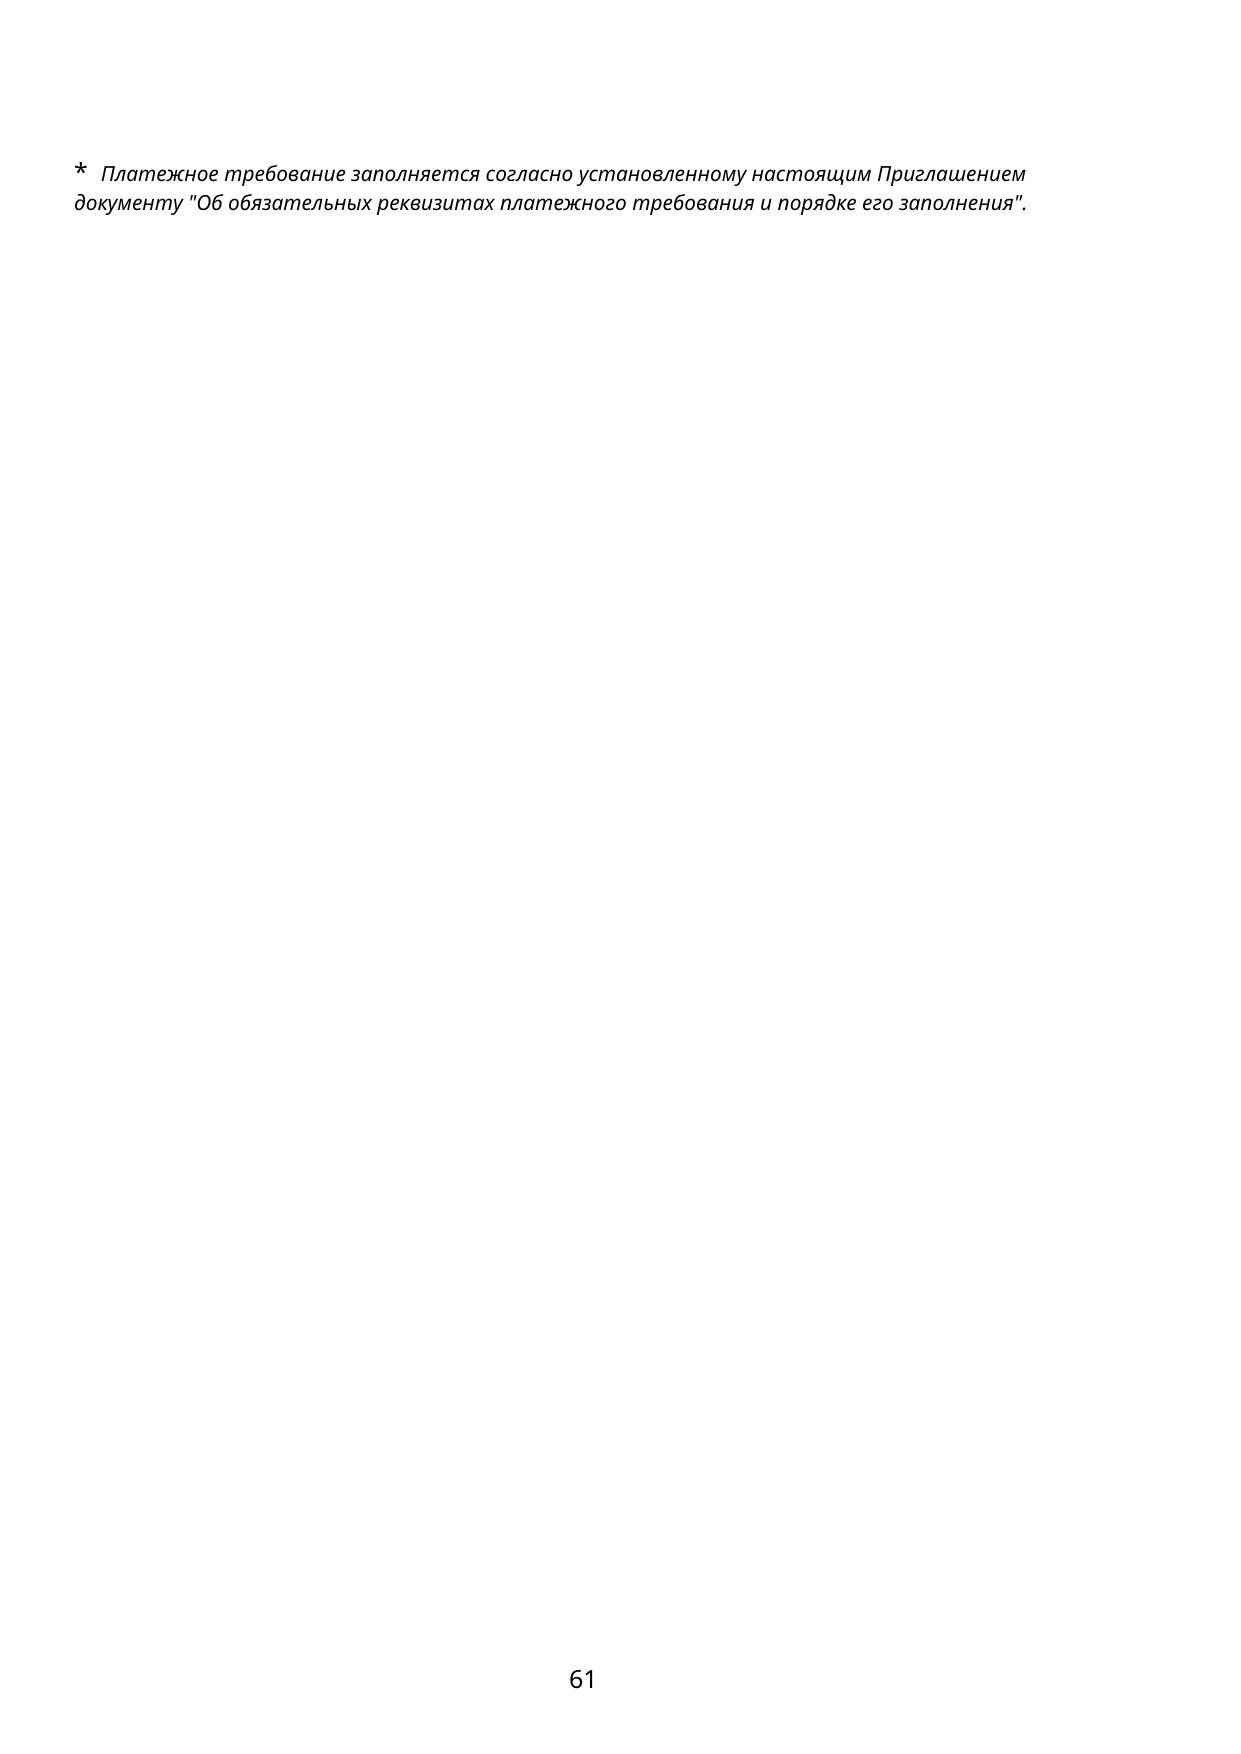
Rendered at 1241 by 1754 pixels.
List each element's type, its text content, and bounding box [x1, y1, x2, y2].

text * Платежное требование заполняется согласно установленному настоящим Приглашением документу "Об обязательных реквизитах платежного требования и порядке его заполнения". [74, 154, 1092, 217]
